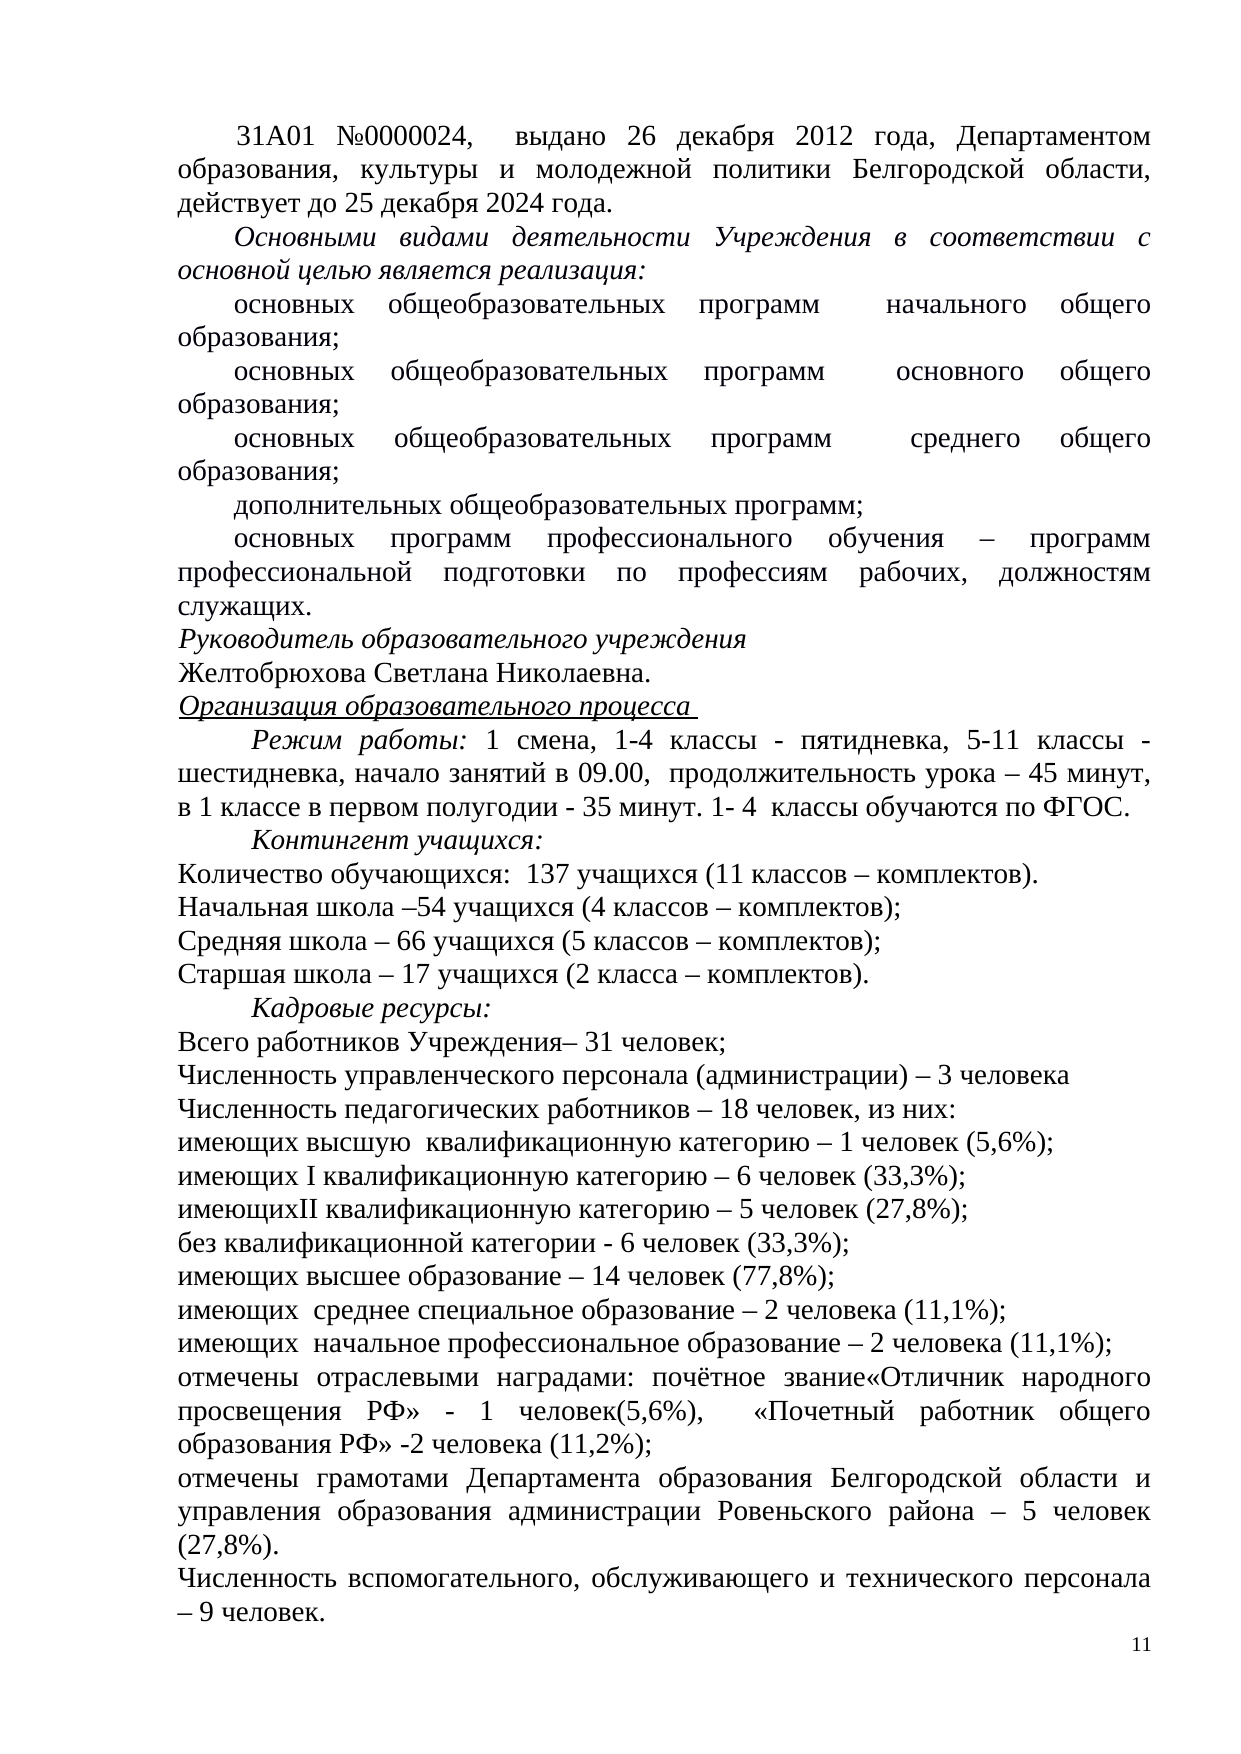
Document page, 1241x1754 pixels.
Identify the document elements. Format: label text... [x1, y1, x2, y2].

text Контингент учащихся: [177, 822, 1152, 856]
text Организация образовательного процесса [178, 688, 1152, 722]
text основных общеобразовательных программ основного общего образования; [177, 353, 1152, 420]
text имеющих I квалификационную категорию – 6 человек (33,3%); [177, 1158, 1152, 1191]
text имеющих высшее образование – 14 человек (77,8%); [177, 1258, 1152, 1292]
text имеющихII квалификационную категорию – 5 человек (27,8%); [177, 1191, 1152, 1225]
text Основными видами деятельности Учреждения в соответствии с основной целью является реализация: [177, 219, 1152, 286]
text дополнительных общеобразовательных программ; [177, 487, 1152, 521]
text основных общеобразовательных программ начального общего образования; [177, 286, 1152, 353]
text Численность педагогических работников – 18 человек, из них: [177, 1091, 1152, 1124]
text Всего работников Учреждения– 31 человек; [177, 1024, 1152, 1057]
text Желтобрюхова Светлана Николаевна. [178, 655, 1152, 688]
text Руководитель образовательного учреждения [178, 621, 1152, 655]
text основных общеобразовательных программ среднего общего образования; [177, 420, 1152, 487]
text без квалификационной категории - 6 человек (33,3%); [177, 1225, 1152, 1258]
text Кадровые ресурсы: [177, 990, 1152, 1024]
text отмечены грамотами Департамента образования Белгородской области и управления образования администрации Ровеньского района – 5 человек (27,8%). [177, 1460, 1152, 1560]
text Начальная школа –54 учащихся (4 классов – комплектов); [177, 889, 1152, 923]
text Средняя школа – 66 учащихся (5 классов – комплектов); [177, 923, 1152, 957]
text основных программ профессионального обучения – программ профессиональной подготовки по профессиям рабочих, должностям служащих. [177, 521, 1152, 621]
text Численность вспомогательного, обслуживающего и технического персонала – 9 человек. [177, 1560, 1152, 1627]
text Старшая школа – 17 учащихся (2 класса – комплектов). [177, 957, 1152, 990]
text Режим работы: 1 смена, 1-4 классы - пятидневка, 5-11 классы - шестидневка, начало занятий в 09.00, продолжительность урока – 45 минут, в 1 классе в первом полугодии - 35 минут. 1- 4 классы обучаются по ФГОС. [177, 722, 1152, 822]
text отмечены отраслевыми наградами: почётное звание«Отличник народного просвещения РФ» - 1 человек(5,6%), «Почетный работник общего образования РФ» -2 человека (11,2%); [177, 1359, 1152, 1460]
text имеющих высшую квалификационную категорию – 1 человек (5,6%); [177, 1124, 1152, 1158]
text Количество обучающихся: 137 учащихся (11 классов – комплектов). [177, 856, 1152, 889]
text имеющих начальное профессиональное образование – 2 человека (11,1%); [177, 1326, 1152, 1359]
text Численность управленческого персонала (администрации) – 3 человека [177, 1057, 1152, 1091]
text имеющих среднее специальное образование – 2 человека (11,1%); [177, 1292, 1152, 1326]
text 31А01 №0000024, выдано 26 декабря 2012 года, Департаментом образования, культуры и молодежной политики Белгородской области, действует до 25 декабря 2024 года. [177, 118, 1152, 219]
